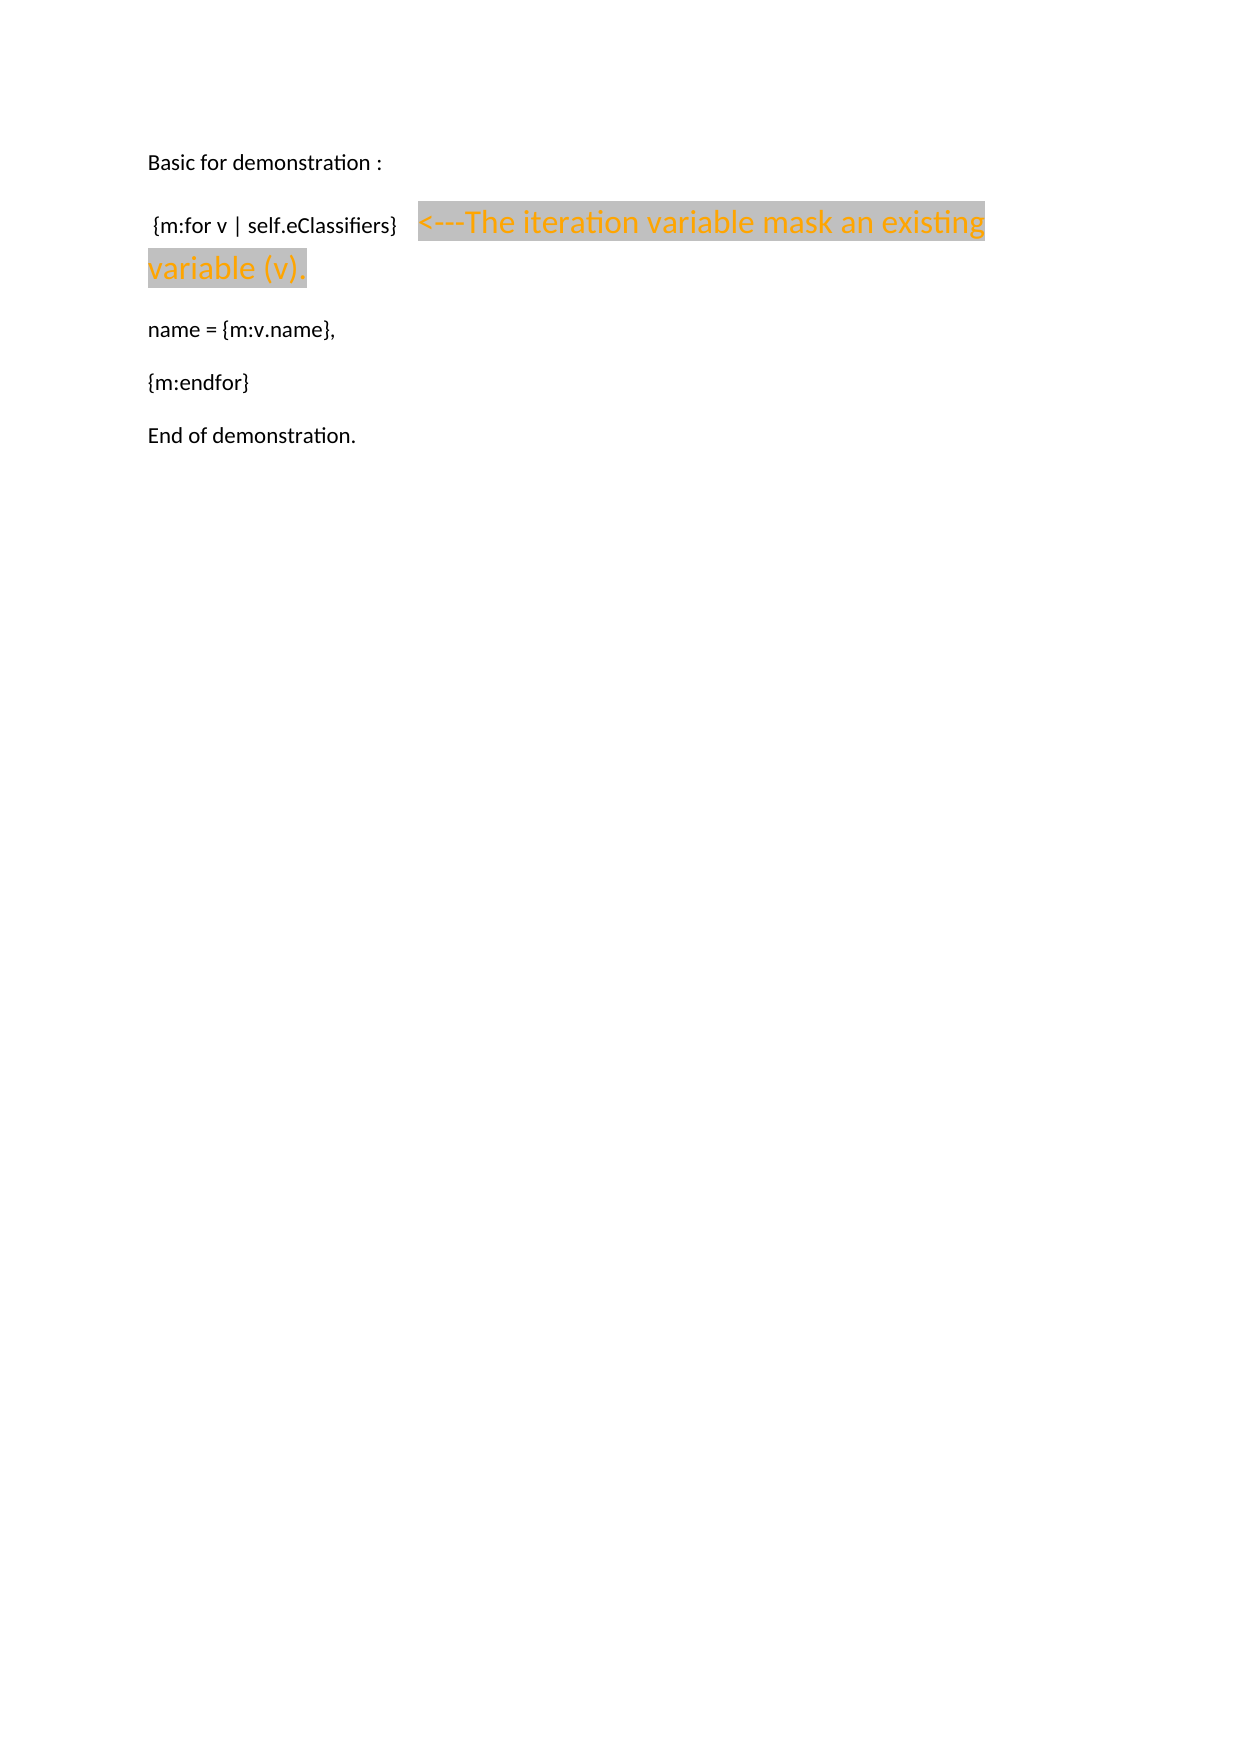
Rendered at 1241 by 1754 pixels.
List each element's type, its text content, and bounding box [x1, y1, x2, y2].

text name = {m:v.name}, [148, 315, 1093, 343]
text {m:endfor} [148, 368, 1093, 396]
text {m:for v | self.eClassifiers} <---The iteration variable mask an existing variable (v). [148, 201, 1093, 288]
text Basic for demonstration : [148, 148, 1093, 176]
text End of demonstration. [148, 421, 1093, 449]
